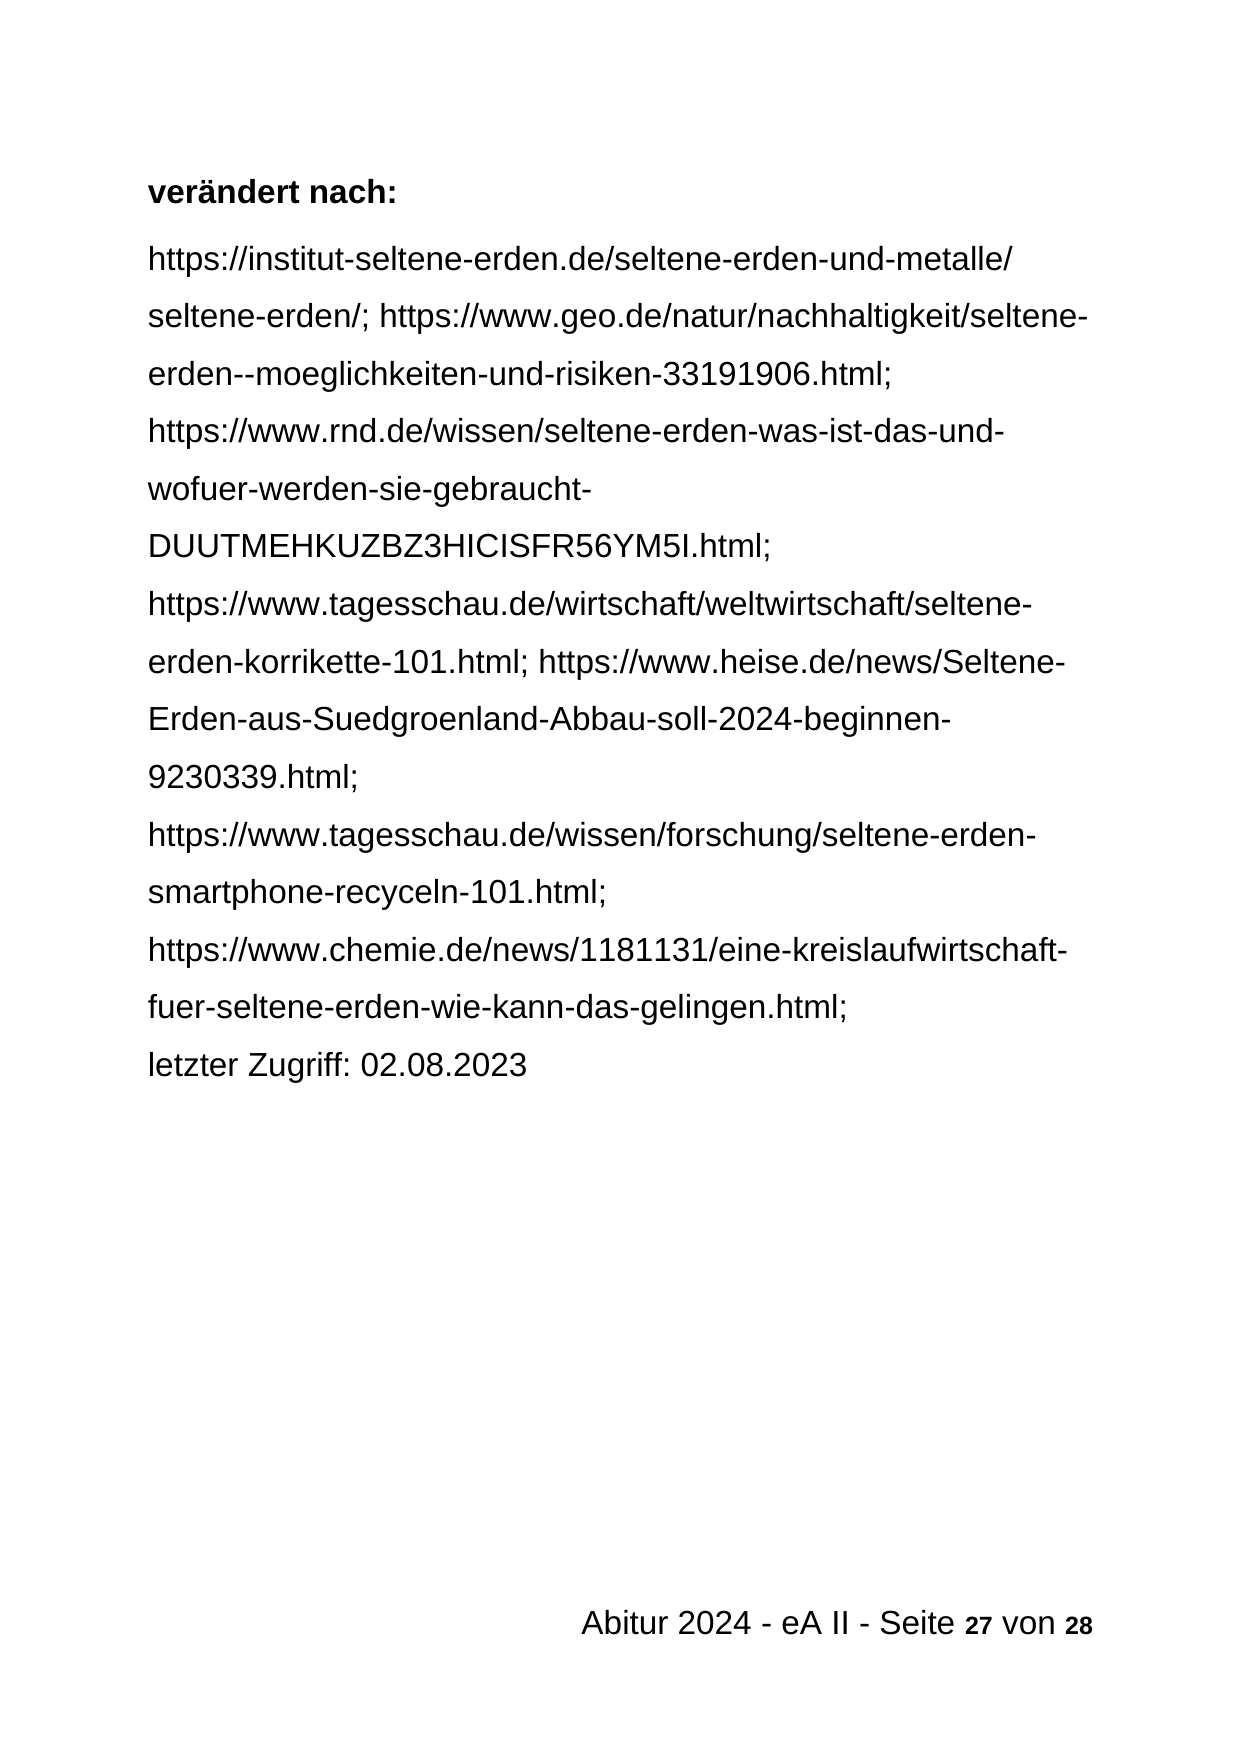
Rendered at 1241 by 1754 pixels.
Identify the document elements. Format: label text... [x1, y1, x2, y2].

subtitle verändert nach: [148, 173, 1093, 211]
text https://institut-seltene-erden.de/seltene-erden-und-metalle/seltene-erden/; https://www.geo.de/natur/nachhaltigkeit/seltene-erden--moeglichkeiten-und-risiken-33191906.html; https://www.rnd.de/wissen/seltene-erden-was-ist-das-und-wofuer-werden-sie-gebraucht-DUUTMEHKUZBZ3HICISFR56YM5I.html; https://www.tagesschau.de/wirtschaft/weltwirtschaft/seltene-erden-korrikette-101.html; https://www.heise.de/news/Seltene-Erden-aus-Suedgroenland-Abbau-soll-2024-beginnen-9230339.html; https://www.tagesschau.de/wissen/forschung/seltene-erden-smartphone-recyceln-101.html; https://www.chemie.de/news/1181131/eine-kreislaufwirtschaft-fuer-seltene-erden-wie-kann-das-gelingen.html; letzter Zugriff: 02.08.2023 [148, 238, 1093, 1083]
